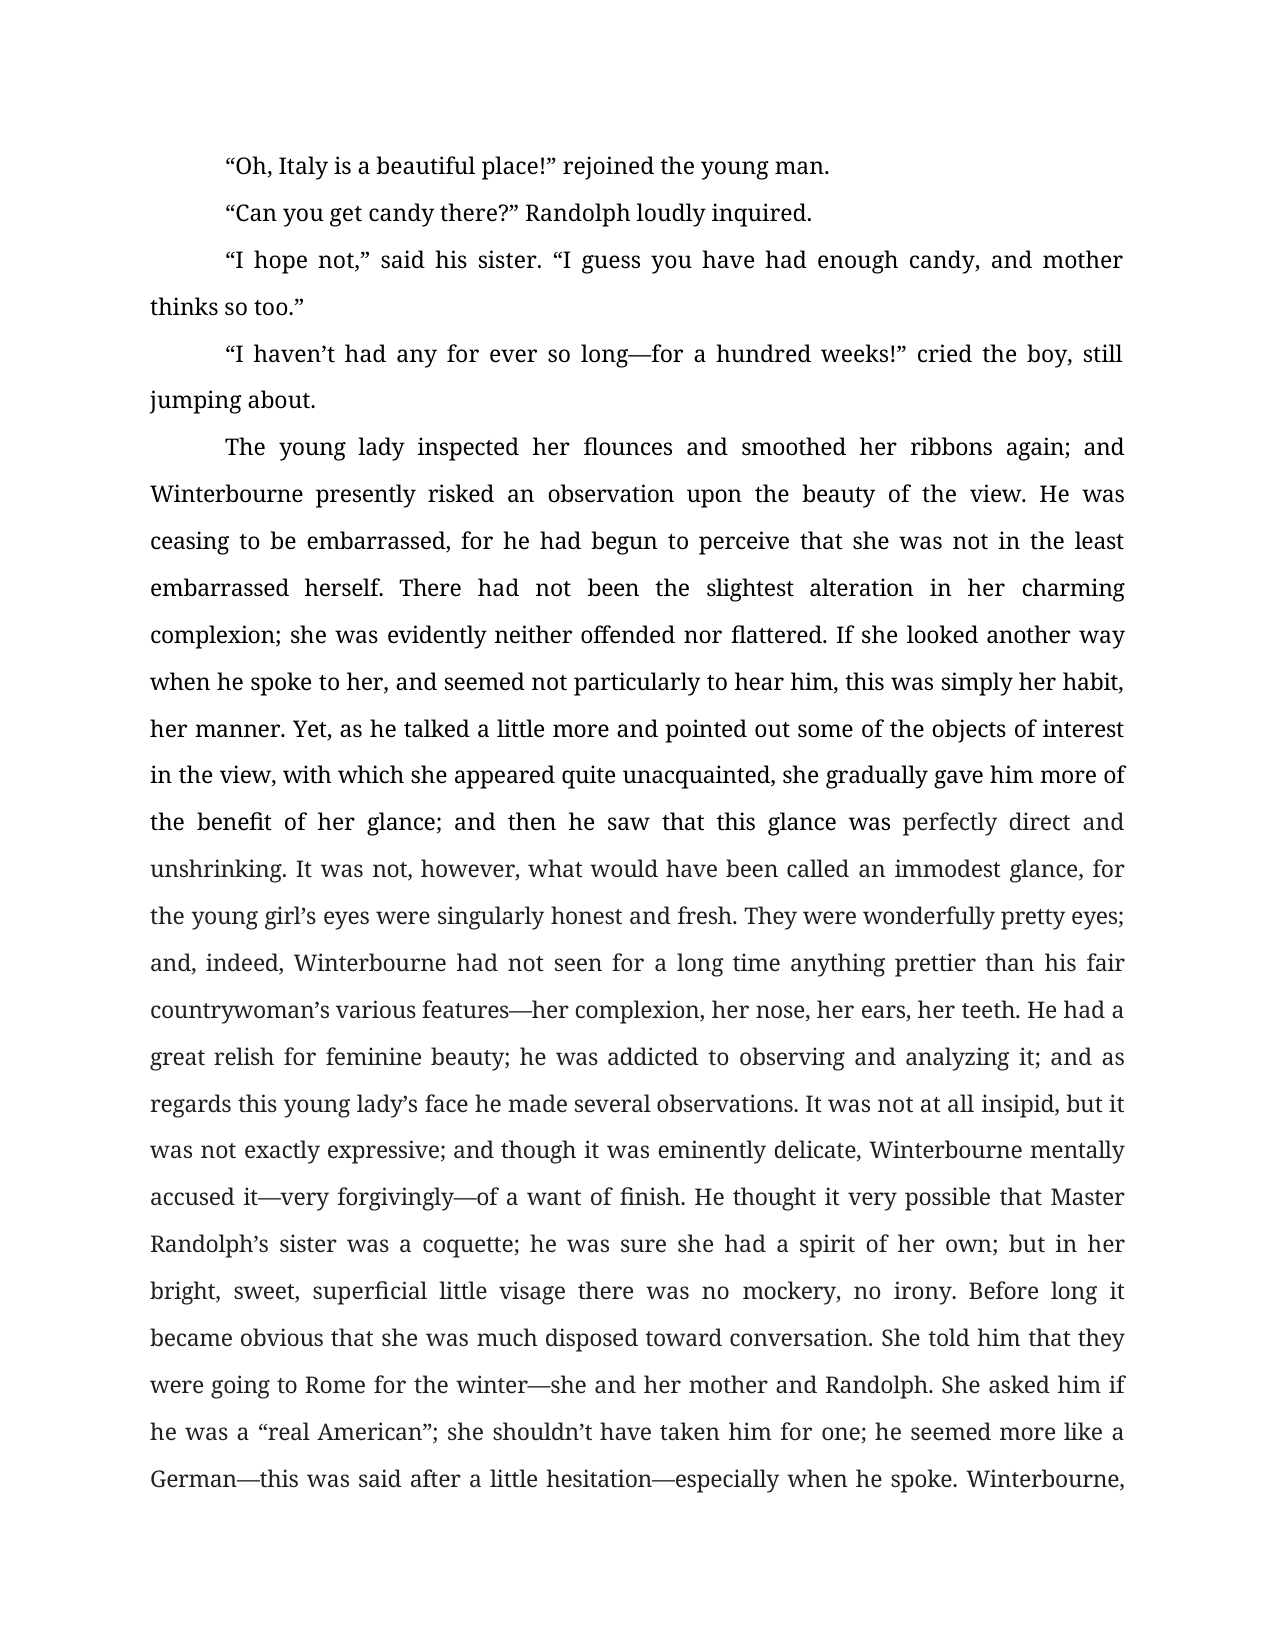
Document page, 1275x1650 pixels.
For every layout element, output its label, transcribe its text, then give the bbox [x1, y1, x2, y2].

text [150, 431, 1125, 1494]
text “I hope not,” said his sister. “I guess you have had enough candy, and mother thinks so too.” [150, 244, 1125, 322]
text “I haven’t had any for ever so long—for a hundred weeks!” cried the boy, still jumping about. [150, 337, 1125, 416]
text “Can you get candy there?” Randolph loudly inquired. [150, 197, 1125, 228]
text “Oh, Italy is a beautiful place!” rejoined the young man. [150, 150, 1125, 181]
